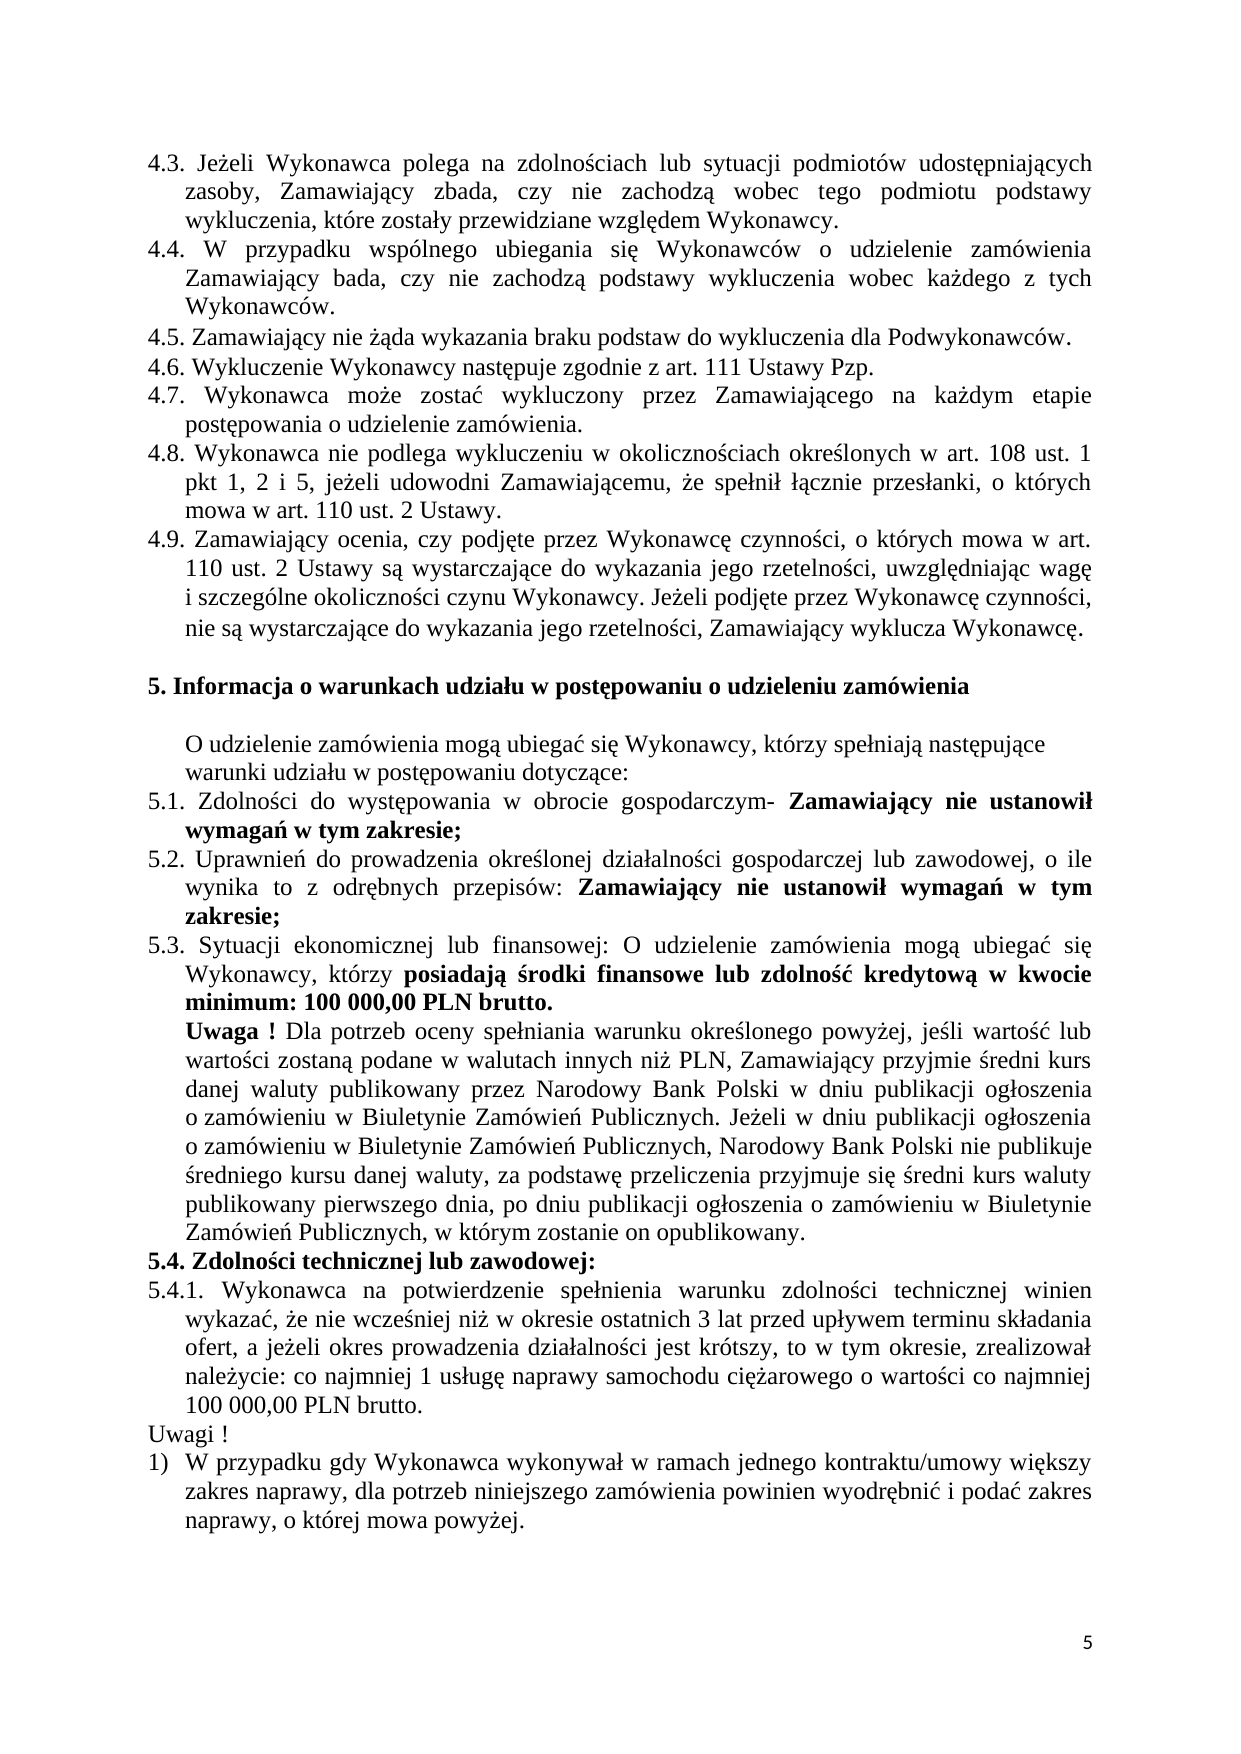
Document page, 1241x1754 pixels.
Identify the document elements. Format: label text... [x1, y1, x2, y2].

text 4.8. Wykonawca nie podlega wykluczeniu w okolicznościach określonych w art. 108 ust. 1 pkt 1, 2 i 5, jeżeli udowodni Zamawiającemu, że spełnił łącznie przesłanki, o których mowa w art. 110 ust. 2 Ustawy. [148, 438, 1093, 524]
text 1) W przypadku gdy Wykonawca wykonywał w ramach jednego kontraktu/umowy większy zakres naprawy, dla potrzeb niniejszego zamówienia powinien wyodrębnić i podać zakres naprawy, o której mowa powyżej. [148, 1447, 1093, 1534]
text Uwagi ! [148, 1419, 1093, 1447]
text 4.5. Zamawiający nie żąda wykazania braku podstaw do wykluczenia dla Podwykonawców. [148, 320, 1093, 352]
text 5.2. Uprawnień do prowadzenia określonej działalności gospodarczej lub zawodowej, o ile wynika to z odrębnych przepisów: Zamawiający nie ustanowił wymagań w tym zakresie; [148, 844, 1093, 930]
text O udzielenie zamówienia mogą ubiegać się Wykonawcy, którzy spełniają następujące warunki udziału w postępowaniu dotyczące: [185, 729, 1093, 786]
text 5.4.1. Wykonawca na potwierdzenie spełnienia warunku zdolności technicznej winien wykazać, że nie wcześniej niż w okresie ostatnich 3 lat przed upływem terminu składania ofert, a jeżeli okres prowadzenia działalności jest krótszy, to w tym okresie, zrealizował należycie: co najmniej 1 usługę naprawy samochodu ciężarowego o wartości co najmniej 100 000,00 PLN brutto. [148, 1275, 1093, 1419]
text 4.9. Zamawiający ocenia, czy podjęte przez Wykonawcę czynności, o których mowa w art. 110 ust. 2 Ustawy są wystarczające do wykazania jego rzetelności, uwzględniając wagę i szczególne okoliczności czynu Wykonawcy. Jeżeli podjęte przez Wykonawcę czynności, nie są wystarczające do wykazania jego rzetelności, Zamawiający wyklucza Wykonawcę. [148, 524, 1093, 642]
text 5.4. Zdolności technicznej lub zawodowej: [148, 1246, 1093, 1275]
text 5.3. Sytuacji ekonomicznej lub finansowej: O udzielenie zamówienia mogą ubiegać się Wykonawcy, którzy posiadają środki finansowe lub zdolność kredytową w kwocie minimum: 100 000,00 PLN brutto. [148, 930, 1093, 1016]
text 5. Informacja o warunkach udziału w postępowaniu o udzieleniu zamówienia [148, 671, 1093, 700]
text 5.1. Zdolności do występowania w obrocie gospodarczym- Zamawiający nie ustanowił wymagań w tym zakresie; [148, 786, 1093, 844]
text 4.7. Wykonawca może zostać wykluczony przez Zamawiającego na każdym etapie postępowania o udzielenie zamówienia. [148, 381, 1093, 438]
list Uwaga ! Dla potrzeb oceny spełniania warunku określonego powyżej, jeśli wartość lub wartości zostaną podane w walutach innych niż PLN, Zamawiający przyjmie średni kurs danej waluty publikowany przez Narodowy Bank Polski w dniu publikacji ogłoszenia o zamówieniu w Biuletynie Zamówień Publicznych. Jeżeli w dniu publikacji ogłoszenia o zamówieniu w Biuletynie Zamówień Publicznych, Narodowy Bank Polski nie publikuje średniego kursu danej waluty, za podstawę przeliczenia przyjmuje się średni kurs waluty publikowany pierwszego dnia, po dniu publikacji ogłoszenia o zamówieniu w Biuletynie Zamówień Publicznych, w którym zostanie on opublikowany. [185, 1016, 1093, 1246]
text 4.4. W przypadku wspólnego ubiegania się Wykonawców o udzielenie zamówienia Zamawiający bada, czy nie zachodzą podstawy wykluczenia wobec każdego z tych Wykonawców. [148, 234, 1093, 320]
text 4.6. Wykluczenie Wykonawcy następuje zgodnie z art. 111 Ustawy Pzp. [148, 352, 1093, 381]
text 4.3. Jeżeli Wykonawca polega na zdolnościach lub sytuacji podmiotów udostępniających zasoby, Zamawiający zbada, czy nie zachodzą wobec tego podmiotu podstawy wykluczenia, które zostały przewidziane względem Wykonawcy. [148, 148, 1093, 234]
